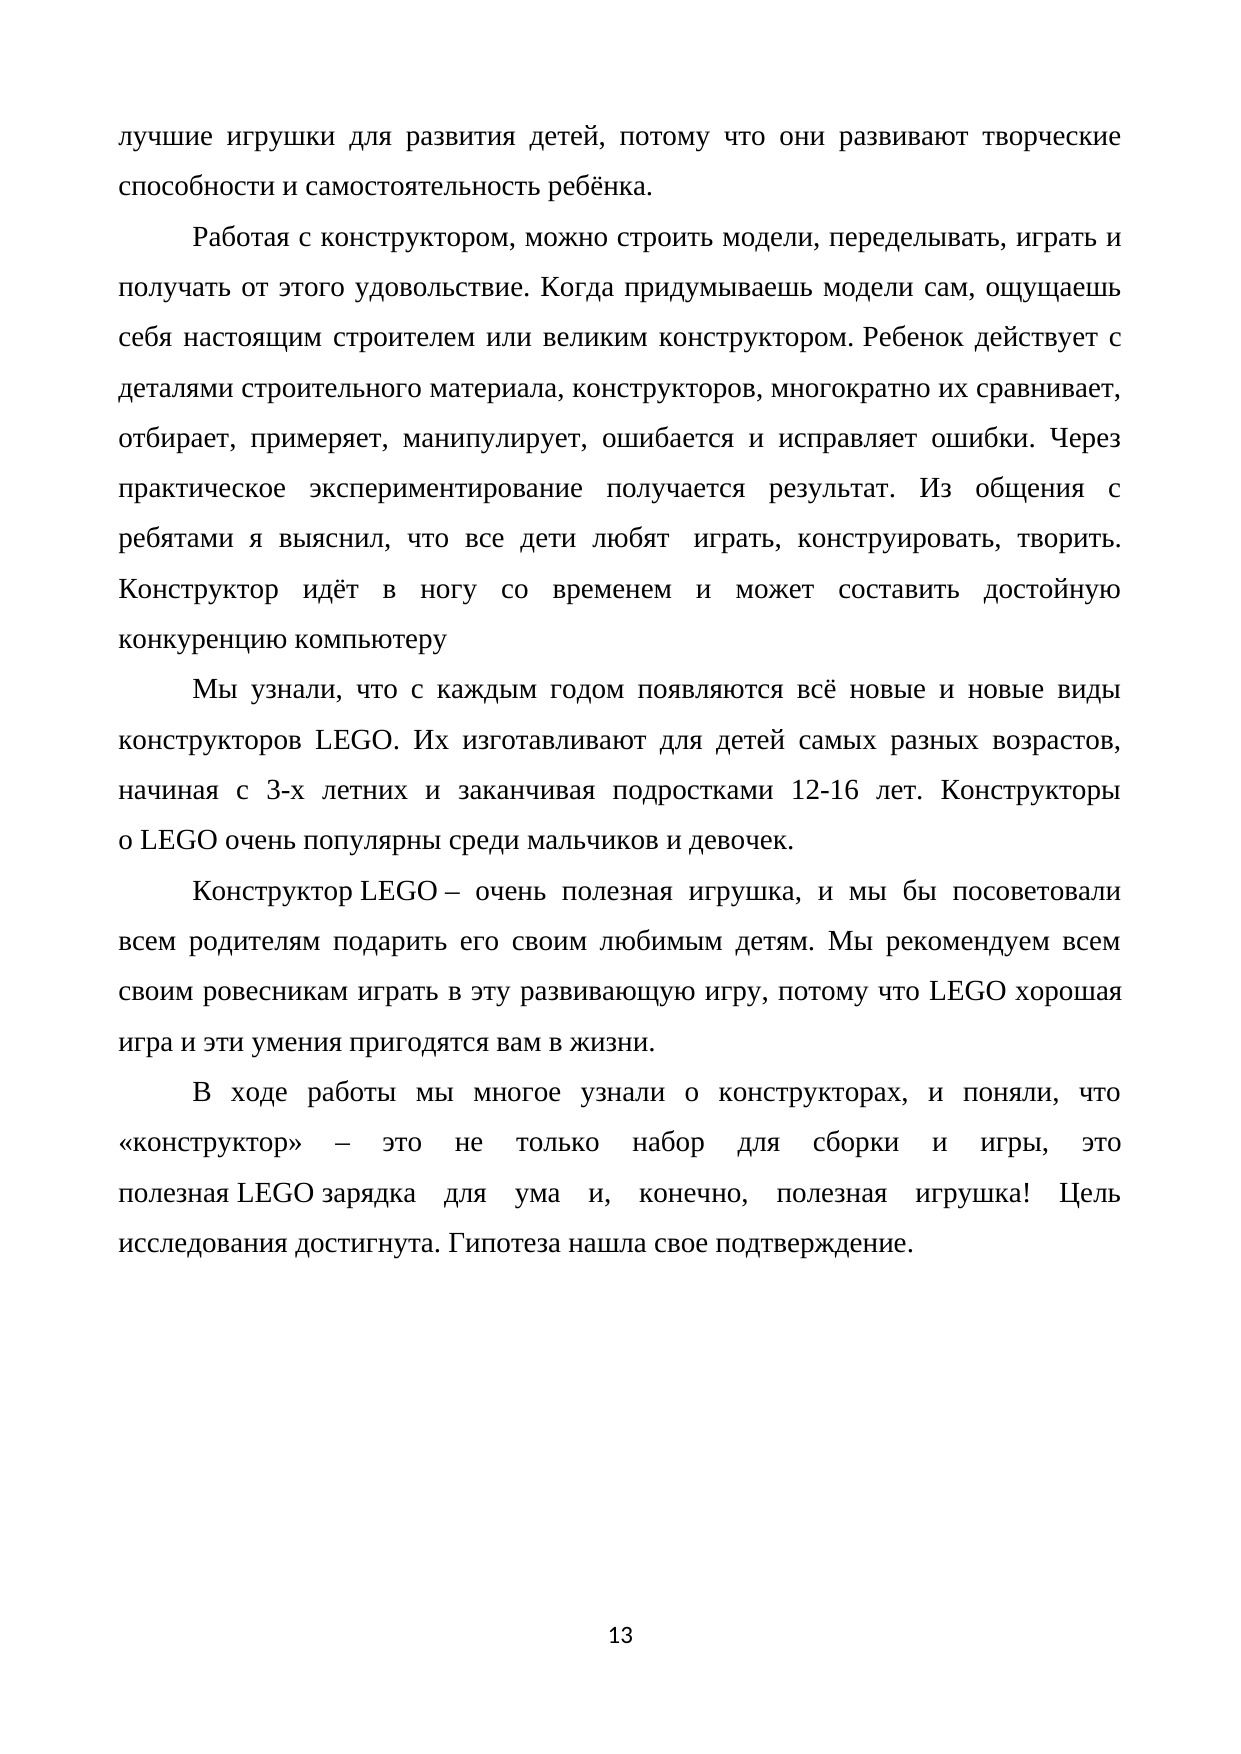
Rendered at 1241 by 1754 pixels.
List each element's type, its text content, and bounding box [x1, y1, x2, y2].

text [118, 118, 1122, 202]
text Мы узнали, что с каждым годом появляются всё новые и новые виды конструкторов LEGO. Их изготавливают для детей самых разных возрастов, начиная с 3-х летних и заканчивая подростками 12-16 лет. Конструкторы о LEGO очень популярны среди мальчиков и девочек. [118, 672, 1122, 856]
text Конструктор LEGO – очень полезная игрушка, и мы бы посоветовали всем родителям подарить его своим любимым детям. Мы рекомендуем всем своим ровесникам играть в эту развивающую игру, потому что LEGO хорошая игра и эти умения пригодятся вам в жизни. [118, 873, 1122, 1057]
text Работая с конструктором, можно строить модели, переделывать, играть и получать от этого удовольствие. Когда придумываешь модели сам, ощущаешь себя настоящим строителем или великим конструктором. Ребенок действует с деталями строительного материала, конструкторов, многократно их сравнивает, отбирает, примеряет, манипулирует, ошибается и исправляет ошибки. Через практическое экспериментирование получается результат. Из общения с ребятами я выяснил, что все дети любят играть, конструировать, творить. Конструктор идёт в ногу со временем и может составить достойную конкуренцию компьютеру [118, 219, 1122, 655]
text В ходе работы мы многое узнали о конструкторах, и поняли, что «конструктор» – это не только набор для сборки и игры, это полезная LEGO зарядка для ума и, конечно, полезная игрушка! Цель исследования достигнута. Гипотеза нашла свое подтверждение. [118, 1074, 1122, 1258]
